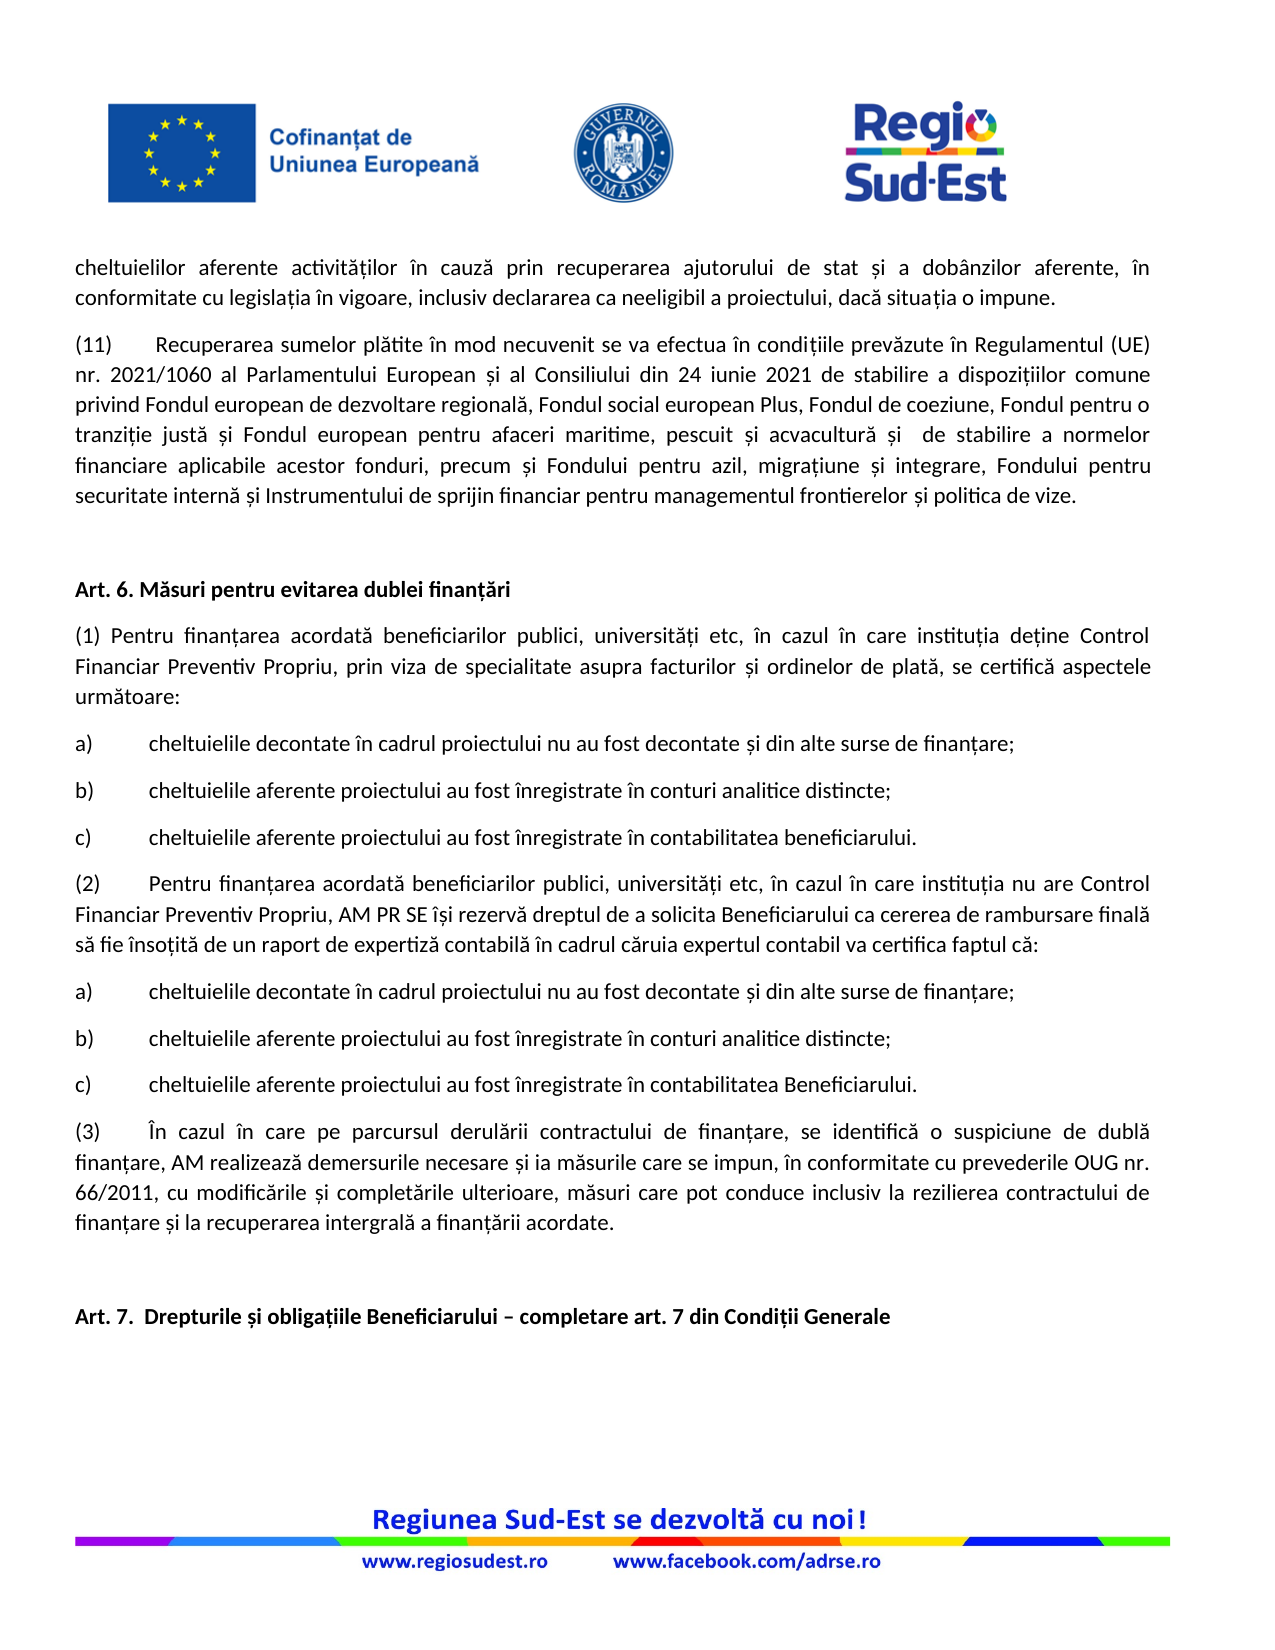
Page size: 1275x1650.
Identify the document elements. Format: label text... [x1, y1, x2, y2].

text c) cheltuielile aferente proiectului au fost înregistrate în contabilitatea Beneficiarului. [75, 1071, 1152, 1098]
text a) cheltuielile decontate în cadrul proiectului nu au fost decontate și din alte surse de finanțare; [75, 977, 1152, 1005]
text (2) Pentru finanțarea acordată beneficiarilor publici, universități etc, în cazul în care instituția nu are Control Financiar Preventiv Propriu, AM PR SE își rezervă dreptul de a solicita Beneficiarului ca cererea de rambursare finală să fie însoțită de un raport de expertiză contabilă în cadrul căruia expertul contabil va certifica faptul că: [75, 869, 1152, 958]
text (11) Recuperarea sumelor plătite în mod necuvenit se va efectua în condiţiile prevăzute în Regulamentul (UE) nr. 2021/1060 al Parlamentului European și al Consiliului din 24 iunie 2021 de stabilire a dispozițiilor comune privind Fondul european de dezvoltare regională, Fondul social european Plus, Fondul de coeziune, Fondul pentru o tranziție justă și Fondul european pentru afaceri maritime, pescuit și acvacultură și de stabilire a normelor financiare aplicabile acestor fonduri, precum și Fondului pentru azil, migrațiune și integrare, Fondului pentru securitate internă și Instrumentului de sprijin financiar pentru managementul frontierelor și politica de vize. [75, 330, 1152, 509]
text c) cheltuielile aferente proiectului au fost înregistrate în contabilitatea beneficiarului. [75, 823, 1152, 851]
text (1) Pentru finanțarea acordată beneficiarilor publici, universități etc, în cazul în care instituția deține Control Financiar Preventiv Propriu, prin viza de specialitate asupra facturilor și ordinelor de plată, se certifică aspectele următoare: [75, 622, 1152, 710]
picture [75, 1508, 1171, 1577]
text (3) În cazul în care pe parcursul derulării contractului de finanțare, se identifică o suspiciune de dublă finanțare, AM realizează demersurile necesare și ia măsurile care se impun, în conformitate cu prevederile OUG nr. 66/2011, cu modificările și completările ulterioare, măsuri care pot conduce inclusiv la rezilierea contractului de finanțare și la recuperarea intergrală a finanțării acordate. [75, 1117, 1152, 1236]
text Art. 7. Drepturile şi obligaţiile Beneficiarului – completare art. 7 din Condiții Generale [75, 1302, 1152, 1330]
text b) cheltuielile aferente proiectului au fost înregistrate în conturi analitice distincte; [75, 1024, 1152, 1052]
text a) cheltuielile decontate în cadrul proiectului nu au fost decontate și din alte surse de finanțare; [75, 729, 1152, 757]
text b) cheltuielile aferente proiectului au fost înregistrate în conturi analitice distincte; [75, 776, 1152, 804]
picture [75, 73, 1040, 225]
text Art. 6. Măsuri pentru evitarea dublei finanțări [75, 575, 1152, 603]
